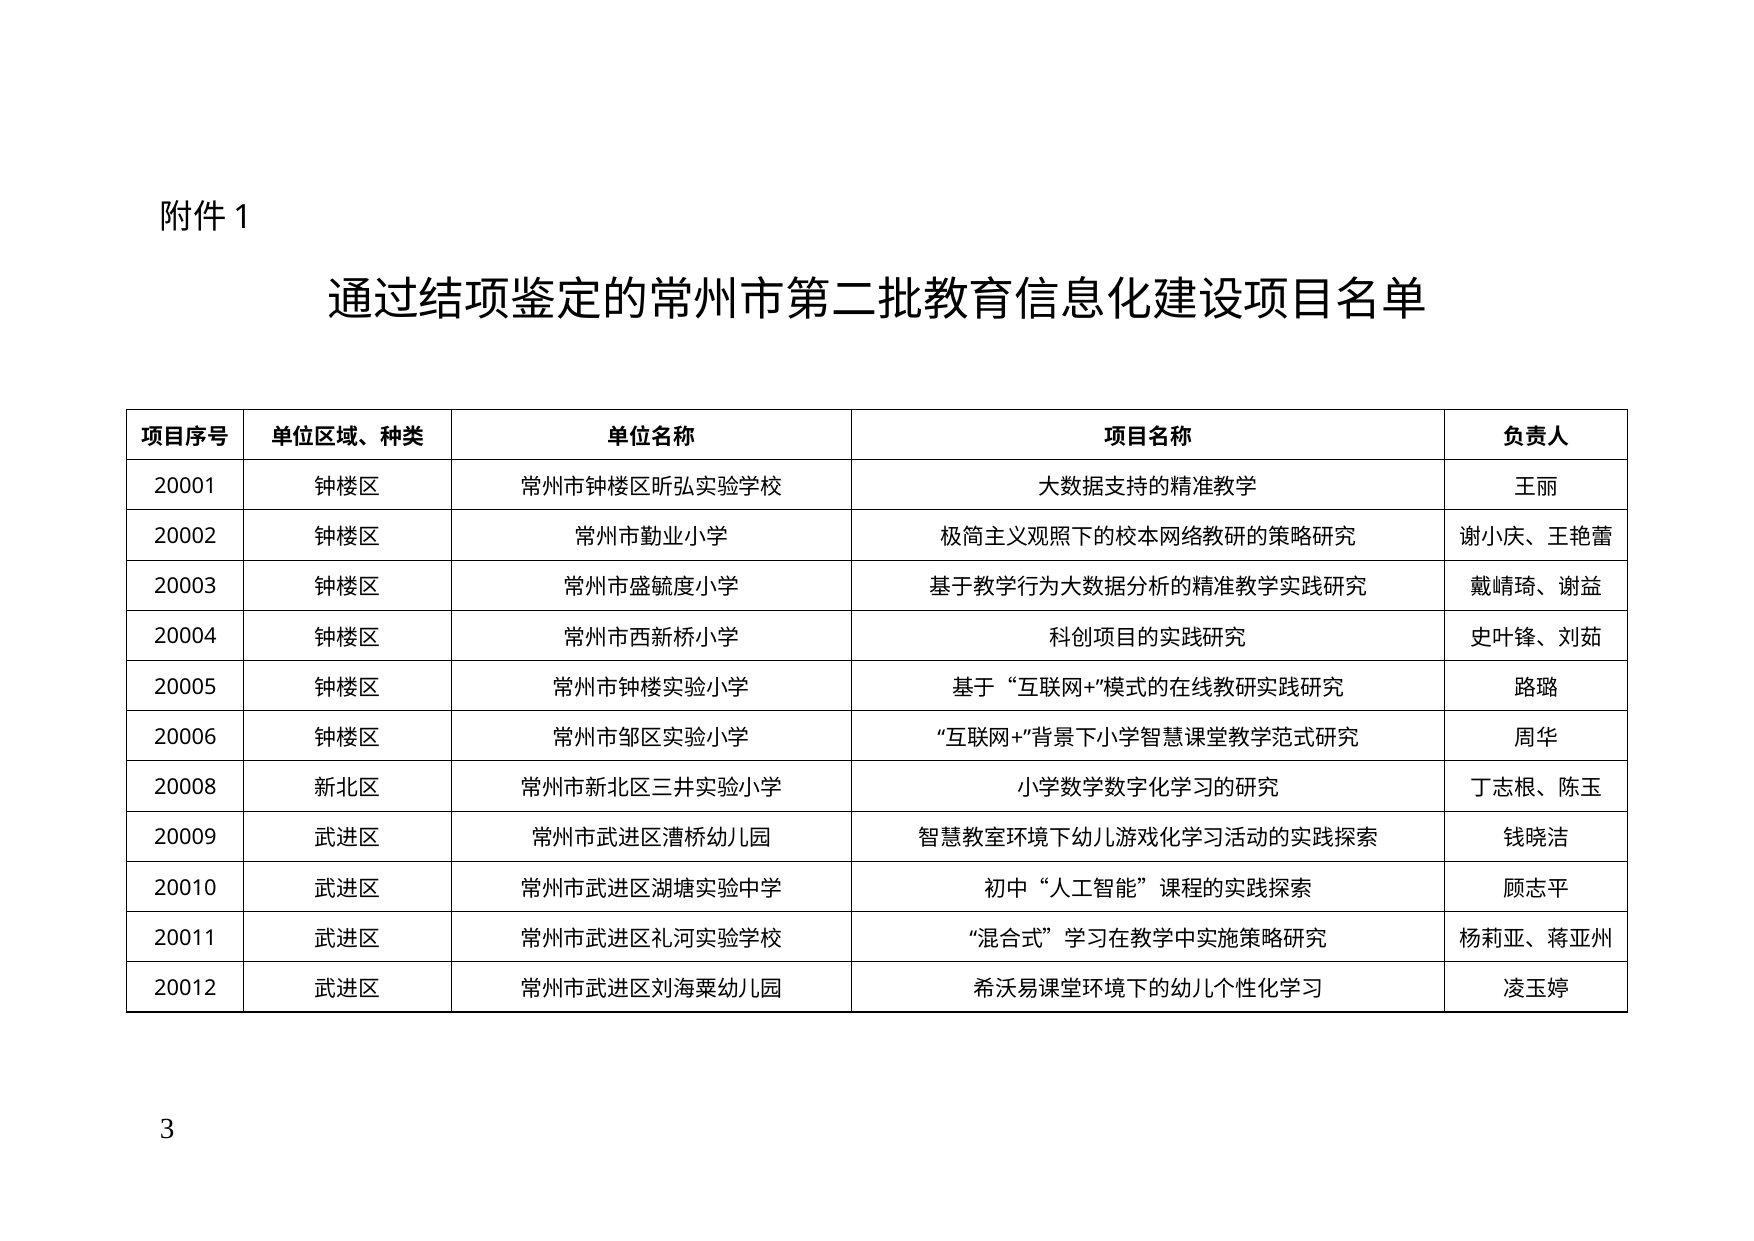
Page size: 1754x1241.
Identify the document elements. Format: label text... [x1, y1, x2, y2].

table_cell 钟楼区 [244, 661, 451, 710]
table_cell 常州市勤业小学 [452, 510, 851, 559]
table_cell 常州市邹区实验小学 [452, 711, 851, 760]
table_cell 王丽 [1445, 460, 1627, 509]
table_cell 20011 [127, 912, 243, 961]
table_header 单位区域、种类 [244, 410, 451, 459]
table_cell “混合式”学习在教学中实施策略研究 [852, 912, 1444, 961]
table_cell 周华 [1445, 711, 1627, 760]
table_cell 武进区 [244, 912, 451, 961]
table_cell 20009 [127, 812, 243, 861]
table_cell 基于教学行为大数据分析的精准教学实践研究 [852, 561, 1444, 610]
table_cell 常州市新北区三井实验小学 [452, 761, 851, 811]
table_cell “互联网+”背景下小学智慧课堂教学范式研究 [852, 711, 1444, 760]
table_header 单位名称 [452, 410, 851, 459]
table_cell 常州市武进区礼河实验学校 [452, 912, 851, 961]
table_cell 常州市西新桥小学 [452, 611, 851, 660]
table_cell 谢小庆、王艳蕾 [1445, 510, 1627, 559]
table_cell 智慧教室环境下幼儿游戏化学习活动的实践探索 [852, 812, 1444, 861]
table_cell 钟楼区 [244, 711, 451, 760]
table_cell 20004 [127, 611, 243, 660]
table_cell 希沃易课堂环境下的幼儿个性化学习 [852, 962, 1444, 1011]
table_cell 武进区 [244, 962, 451, 1011]
table_cell 杨莉亚、蒋亚州 [1445, 912, 1627, 961]
table_cell 20006 [127, 711, 243, 760]
table_cell 钟楼区 [244, 561, 451, 610]
table_header 项目名称 [852, 410, 1444, 459]
table_cell 初中“人工智能”课程的实践探索 [852, 862, 1444, 911]
text 通过结项鉴定的常州市第二批教育信息化建设项目名单 [159, 246, 1594, 344]
table_header 项目序号 [127, 410, 243, 459]
table_cell 戴崝琦、谢益 [1445, 561, 1627, 610]
table_cell 科创项目的实践研究 [852, 611, 1444, 660]
table_cell 常州市武进区湖塘实验中学 [452, 862, 851, 911]
table_cell 钟楼区 [244, 510, 451, 559]
table_header 负责人 [1445, 410, 1627, 459]
table_cell 20012 [127, 962, 243, 1011]
table_cell 丁志根、陈玉 [1445, 761, 1627, 811]
table_cell 常州市盛毓度小学 [452, 561, 851, 610]
table_cell 常州市武进区漕桥幼儿园 [452, 812, 851, 861]
table_cell 凌玉婷 [1445, 962, 1627, 1011]
text 附件1 [159, 181, 1594, 246]
table_cell 钟楼区 [244, 611, 451, 660]
table_cell 20003 [127, 561, 243, 610]
table_cell 常州市钟楼区昕弘实验学校 [452, 460, 851, 509]
table_cell 新北区 [244, 761, 451, 811]
table_cell 常州市钟楼实验小学 [452, 661, 851, 710]
table_cell 常州市武进区刘海粟幼儿园 [452, 962, 851, 1011]
table_cell 极简主义观照下的校本网络教研的策略研究 [852, 510, 1444, 559]
table_cell 顾志平 [1445, 862, 1627, 911]
table_cell 大数据支持的精准教学 [852, 460, 1444, 509]
table_cell 小学数学数字化学习的研究 [852, 761, 1444, 811]
table_cell 20002 [127, 510, 243, 559]
table_cell 基于“互联网+”模式的在线教研实践研究 [852, 661, 1444, 710]
table_cell 20001 [127, 460, 243, 509]
table_cell 钱晓洁 [1445, 812, 1627, 861]
table_cell 20005 [127, 661, 243, 710]
table_cell 武进区 [244, 862, 451, 911]
table_cell 20010 [127, 862, 243, 911]
table_cell 路璐 [1445, 661, 1627, 710]
table_cell 20008 [127, 761, 243, 811]
table_cell 钟楼区 [244, 460, 451, 509]
table_cell 武进区 [244, 812, 451, 861]
table_cell 史叶锋、刘茹 [1445, 611, 1627, 660]
